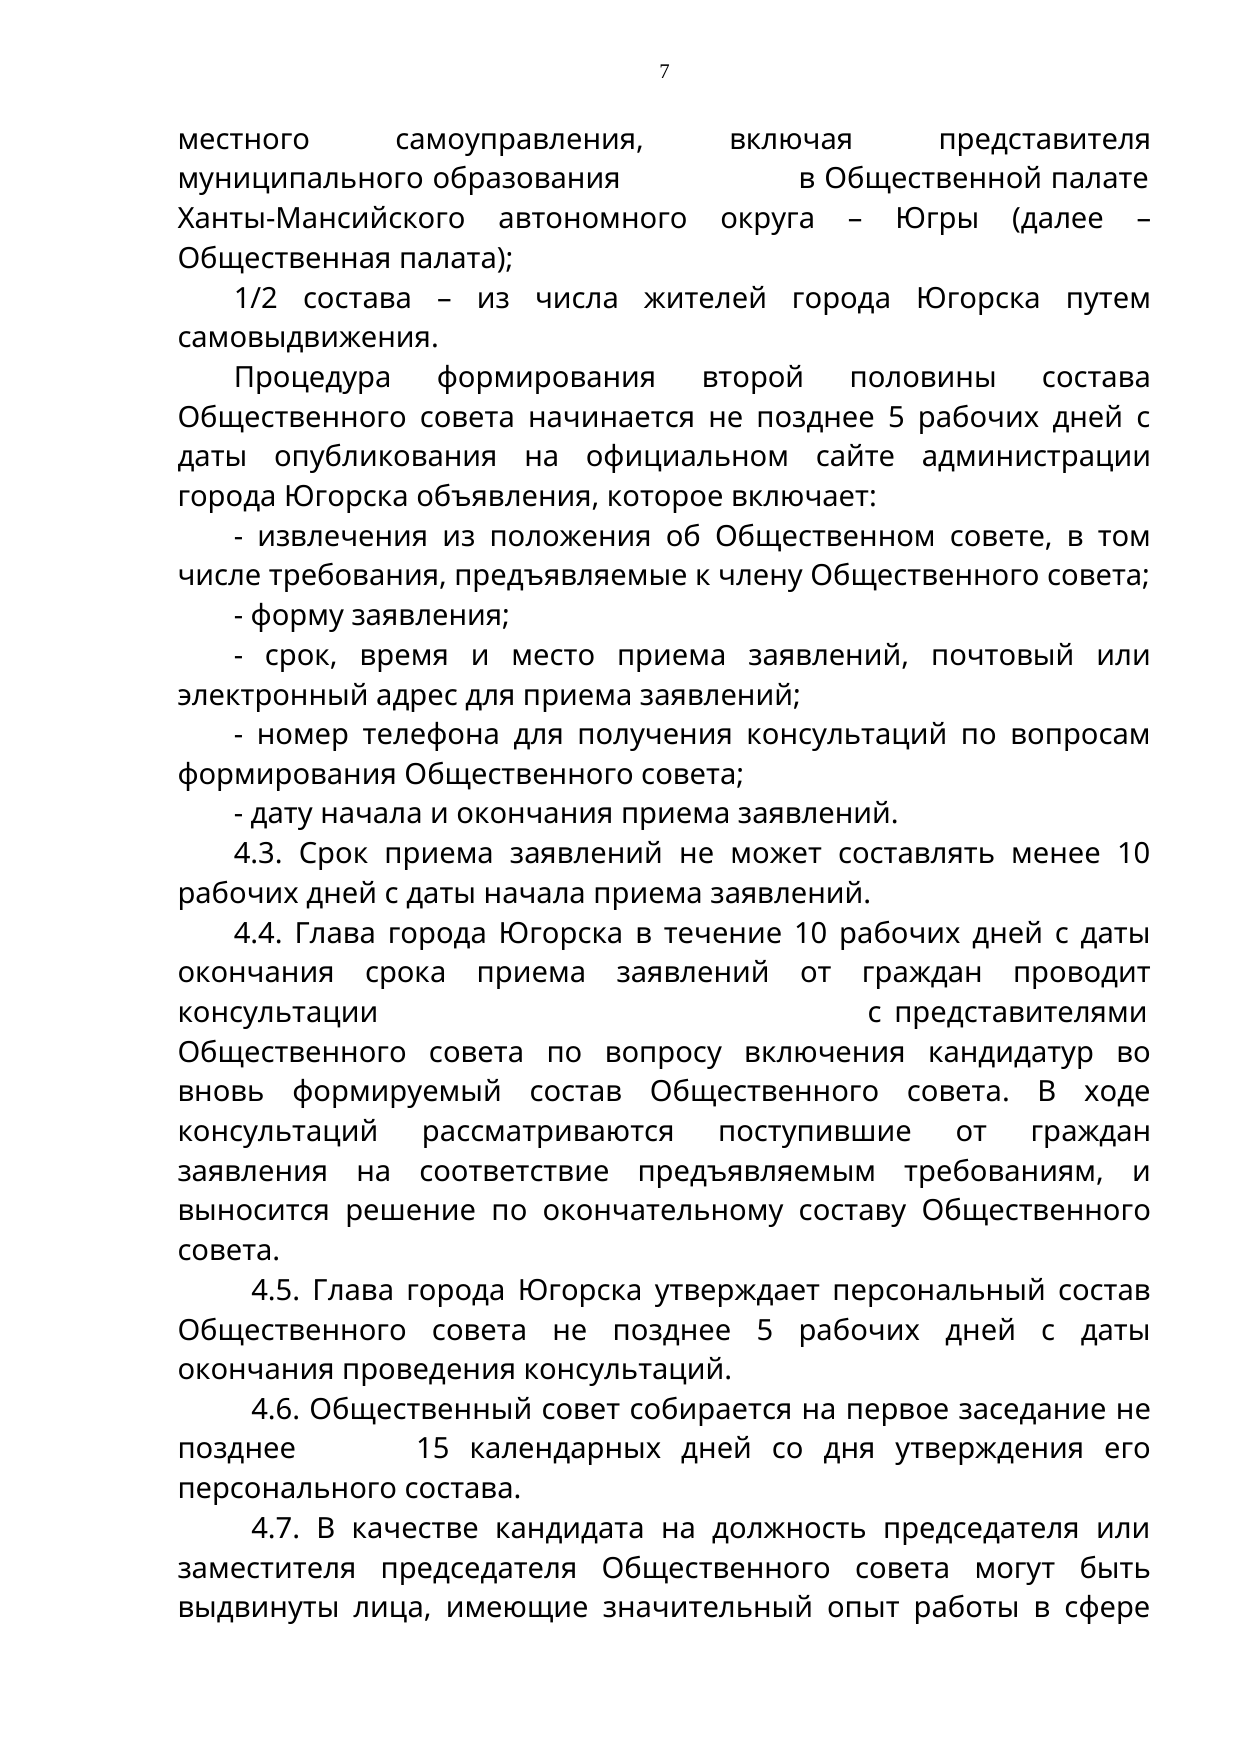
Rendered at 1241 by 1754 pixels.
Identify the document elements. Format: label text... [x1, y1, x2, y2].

text 1/2 состава – из числа жителей города Югорска путем самовыдвижения. [177, 277, 1152, 356]
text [177, 118, 1152, 277]
text - дату начала и окончания приема заявлений. [177, 793, 1152, 832]
text 4.3. Срок приема заявлений не может составлять менее 10 рабочих дней с даты начала приема заявлений. [177, 832, 1152, 912]
text Процедура формирования второй половины состава Общественного совета начинается не позднее 5 рабочих дней с даты опубликования на официальном сайте администрации города Югорска объявления, которое включает: [177, 356, 1152, 515]
text 4.6. Общественный совет собирается на первое заседание не позднее 15 календарных дней со дня утверждения его персонального состава. [177, 1388, 1152, 1507]
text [177, 1507, 1152, 1626]
text - форму заявления; [177, 594, 1152, 634]
text - номер телефона для получения консультаций по вопросам формирования Общественного совета; [177, 713, 1152, 793]
text 4.4. Глава города Югорска в течение 10 рабочих дней с даты окончания срока приема заявлений от граждан проводит консультации с представителями Общественного совета по вопросу включения кандидатур во вновь формируемый состав Общественного совета. В ходе консультаций рассматриваются поступившие от граждан заявления на соответствие предъявляемым требованиям, и выносится решение по окончательному составу Общественного совета. [177, 912, 1152, 1269]
text - извлечения из положения об Общественном совете, в том числе требования, предъявляемые к члену Общественного совета; [177, 515, 1152, 594]
text - срок, время и место приема заявлений, почтовый или электронный адрес для приема заявлений; [177, 634, 1152, 713]
text 4.5. Глава города Югорска утверждает персональный состав Общественного совета не позднее 5 рабочих дней с даты окончания проведения консультаций. [177, 1269, 1152, 1388]
